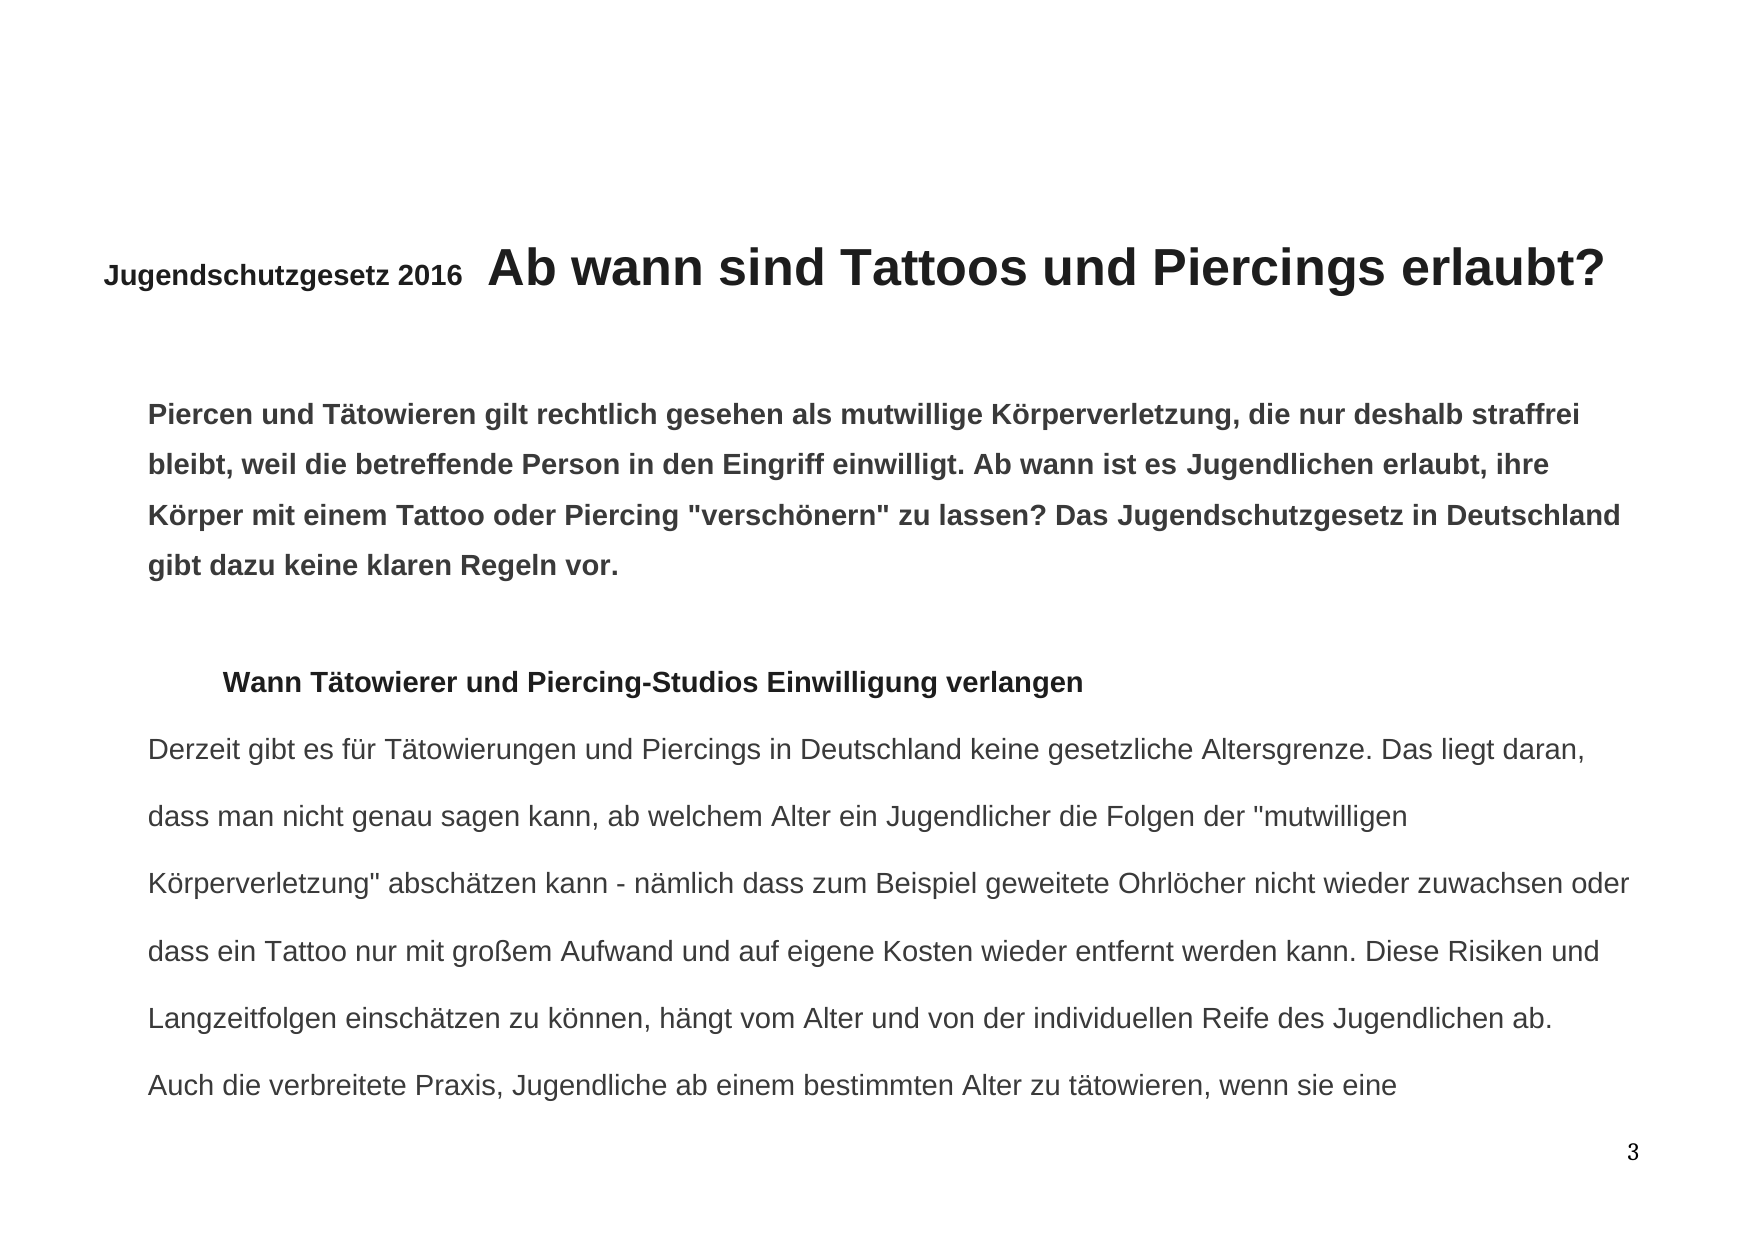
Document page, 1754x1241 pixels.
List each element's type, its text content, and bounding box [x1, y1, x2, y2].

text Piercen und Tätowieren gilt rechtlich gesehen als mutwillige Körperverletzung, die nur deshalb straffrei bleibt, weil die betreffende Person in den Eingriff einwilligt. Ab wann ist es Jugendlichen erlaubt, ihre Körper mit einem Tattoo oder Piercing "verschönern" zu lassen? Das Jugendschutzgesetz in Deutschland gibt dazu keine klaren Regeln vor. [148, 397, 1639, 581]
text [148, 1068, 1639, 1101]
text Derzeit gibt es für Tätowierungen und Piercings in Deutschland keine gesetzliche Altersgrenze. Das liegt daran, dass man nicht genau sagen kann, ab welchem Alter ein Jugendlicher die Folgen der "mutwilligen Körperverletzung" abschätzen kann - nämlich dass zum Beispiel geweitete Ohrlöcher nicht wieder zuwachsen oder dass ein Tattoo nur mit großem Aufwand und auf eigene Kosten wieder entfernt werden kann. Diese Risiken und Langzeitfolgen einschätzen zu können, hängt vom Alter und von der individuellen Reife des Jugendlichen ab. [148, 732, 1639, 1034]
text Jugendschutzgesetz 2016 Ab wann sind Tattoos und Piercings erlaubt? [103, 236, 1668, 296]
list Wann Tätowierer und Piercing-Studios Einwilligung verlangen [148, 665, 1639, 699]
